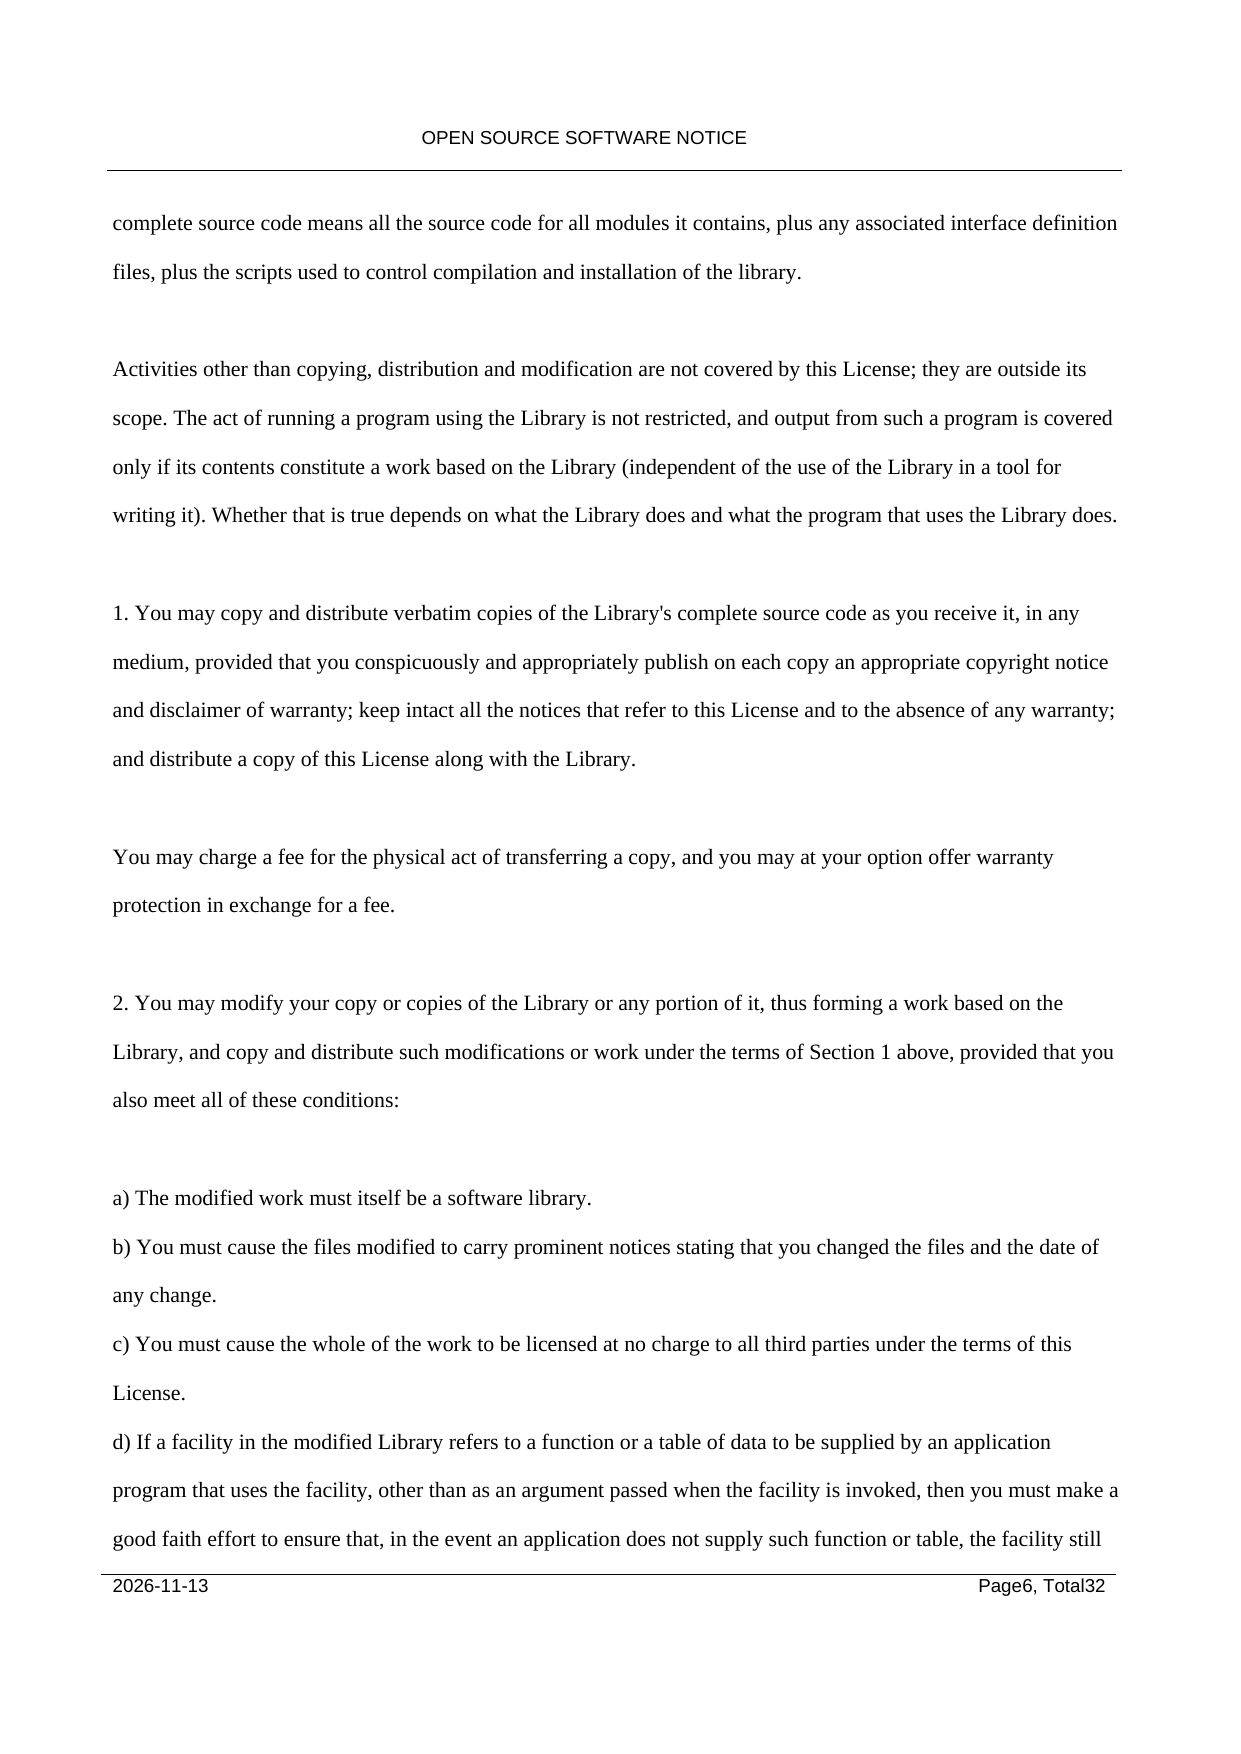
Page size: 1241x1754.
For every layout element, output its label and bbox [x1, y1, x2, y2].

text [112, 206, 1128, 1555]
